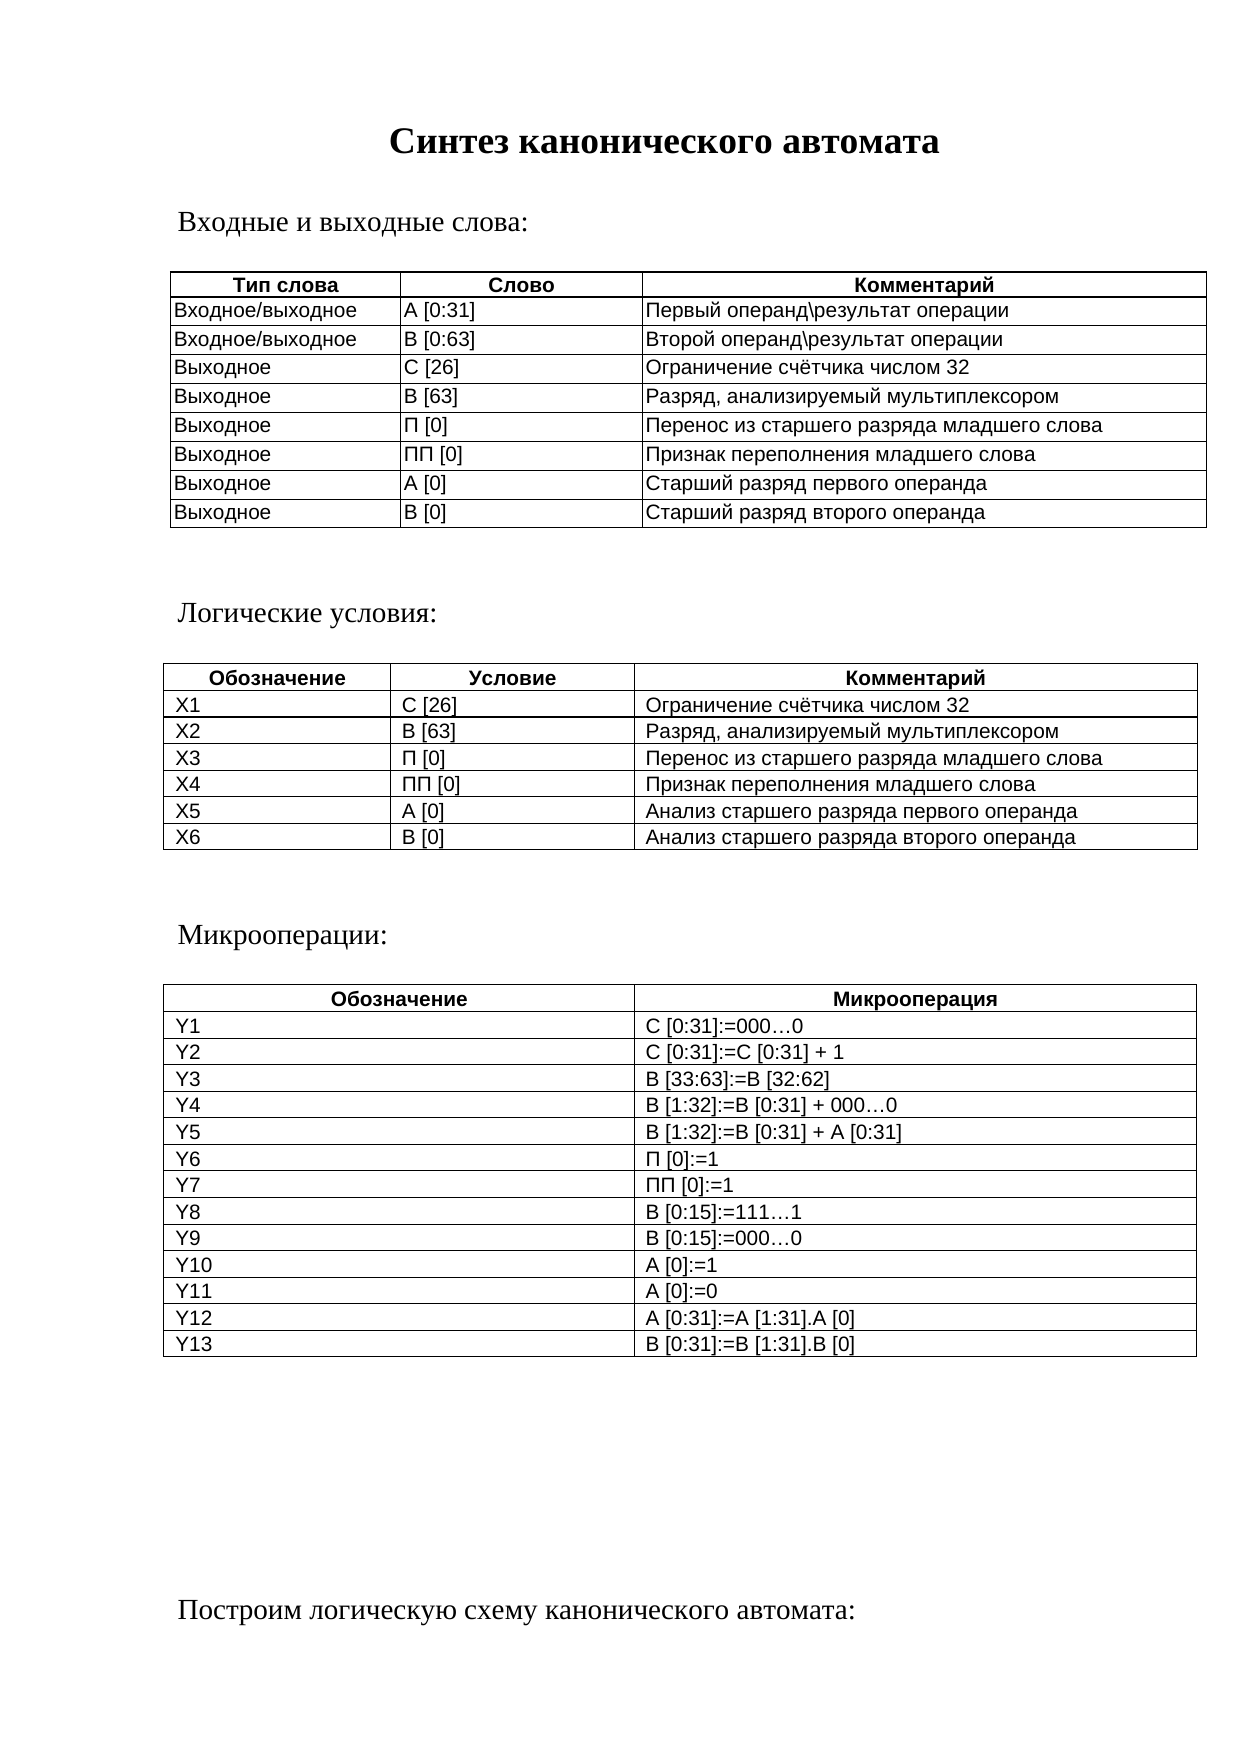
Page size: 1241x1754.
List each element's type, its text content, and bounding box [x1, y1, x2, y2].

table_cell A [0:31] [401, 298, 642, 325]
table_cell B [0:31]:=B [1:31].B [0] [635, 1331, 1196, 1356]
table_header Тип слова [171, 273, 400, 296]
table_cell П [0] [391, 744, 634, 769]
table_cell X2 [164, 718, 390, 743]
table_cell Второй операнд\результат операции [643, 326, 1206, 354]
table_header Условие [391, 664, 634, 690]
table_cell Y10 [164, 1251, 634, 1277]
table_cell B [0:15]:=000…0 [635, 1225, 1196, 1250]
table_cell ПП [0] [391, 771, 634, 796]
table_header Комментарий [643, 273, 1206, 296]
table_cell B [63] [401, 384, 642, 412]
text Входные и выходные слова: [177, 204, 1152, 238]
table_header Обозначение [164, 985, 634, 1011]
table_cell X6 [164, 824, 390, 849]
table_cell Перенос из старшего разряда младшего слова [635, 744, 1197, 769]
table_cell B [0] [401, 500, 642, 527]
table_cell A [0:31]:=A [1:31].A [0] [635, 1304, 1196, 1330]
table_cell Признак переполнения младшего слова [643, 442, 1206, 469]
table_cell Старший разряд первого операнда [643, 471, 1206, 498]
table_cell C [0:31]:=000…0 [635, 1012, 1196, 1037]
table_cell B [0:15]:=111…1 [635, 1198, 1196, 1223]
table_cell Признак переполнения младшего слова [635, 771, 1197, 796]
table_cell Выходное [171, 413, 400, 441]
table_cell Y4 [164, 1092, 634, 1117]
table_cell Выходное [171, 355, 400, 383]
text Микрооперации: [177, 917, 1152, 951]
table_cell A [0]:=1 [635, 1251, 1196, 1277]
table_cell Y5 [164, 1118, 634, 1144]
table_cell Входное/выходное [171, 326, 400, 354]
table_cell Y7 [164, 1171, 634, 1197]
table_cell Y11 [164, 1278, 634, 1303]
table_cell Y3 [164, 1065, 634, 1091]
table_cell ПП [0]:=1 [635, 1171, 1196, 1197]
table_cell С [26] [401, 355, 642, 383]
table_cell B [33:63]:=B [32:62] [635, 1065, 1196, 1091]
table_cell Первый операнд\результат операции [643, 298, 1206, 325]
table_cell П [0]:=1 [635, 1145, 1196, 1170]
table_cell A [0] [391, 797, 634, 823]
table_cell C [26] [391, 691, 634, 716]
table_cell X5 [164, 797, 390, 823]
table_cell Старший разряд второго операнда [643, 500, 1206, 527]
table_header Слово [401, 273, 642, 296]
table_cell B [1:32]:=B [0:31] + A [0:31] [635, 1118, 1196, 1144]
table_cell B [63] [391, 718, 634, 743]
table_cell B [1:32]:=B [0:31] + 000…0 [635, 1092, 1196, 1117]
table_cell Y9 [164, 1225, 634, 1250]
table_cell C [0:31]:=C [0:31] + 1 [635, 1039, 1196, 1064]
table_cell X1 [164, 691, 390, 716]
table_header Комментарий [635, 664, 1197, 690]
table_cell X4 [164, 771, 390, 796]
table_cell Y12 [164, 1304, 634, 1330]
table_cell Разряд, анализируемый мультиплексором [643, 384, 1206, 412]
table_cell Y1 [164, 1012, 634, 1037]
table_cell X3 [164, 744, 390, 769]
table_cell Выходное [171, 384, 400, 412]
table_cell Анализ старшего разряда первого операнда [635, 797, 1197, 823]
table_cell Выходное [171, 471, 400, 498]
table_cell Входное/выходное [171, 298, 400, 325]
text Синтез канонического автомата [177, 118, 1152, 161]
table_cell Ограничение счётчика числом 32 [643, 355, 1206, 383]
table_cell П [0] [401, 413, 642, 441]
table_cell Выходное [171, 442, 400, 469]
table_cell A [0]:=0 [635, 1278, 1196, 1303]
table_cell Перенос из старшего разряда младшего слова [643, 413, 1206, 441]
table_cell Y2 [164, 1039, 634, 1064]
table_cell Y13 [164, 1331, 634, 1356]
table_cell Анализ старшего разряда второго операнда [635, 824, 1197, 849]
table_header Обозначение [164, 664, 390, 690]
table_cell A [0] [401, 471, 642, 498]
text Построим логическую схему канонического автомата: [177, 1592, 1152, 1626]
table_cell Разряд, анализируемый мультиплексором [635, 718, 1197, 743]
table_header Микрооперация [635, 985, 1196, 1011]
table_cell Выходное [171, 500, 400, 527]
table_cell B [0:63] [401, 326, 642, 354]
text Логические условия: [177, 595, 1152, 629]
table_cell Ограничение счётчика числом 32 [635, 691, 1197, 716]
table_cell B [0] [391, 824, 634, 849]
table_cell ПП [0] [401, 442, 642, 469]
table_cell Y8 [164, 1198, 634, 1223]
table_cell Y6 [164, 1145, 634, 1170]
